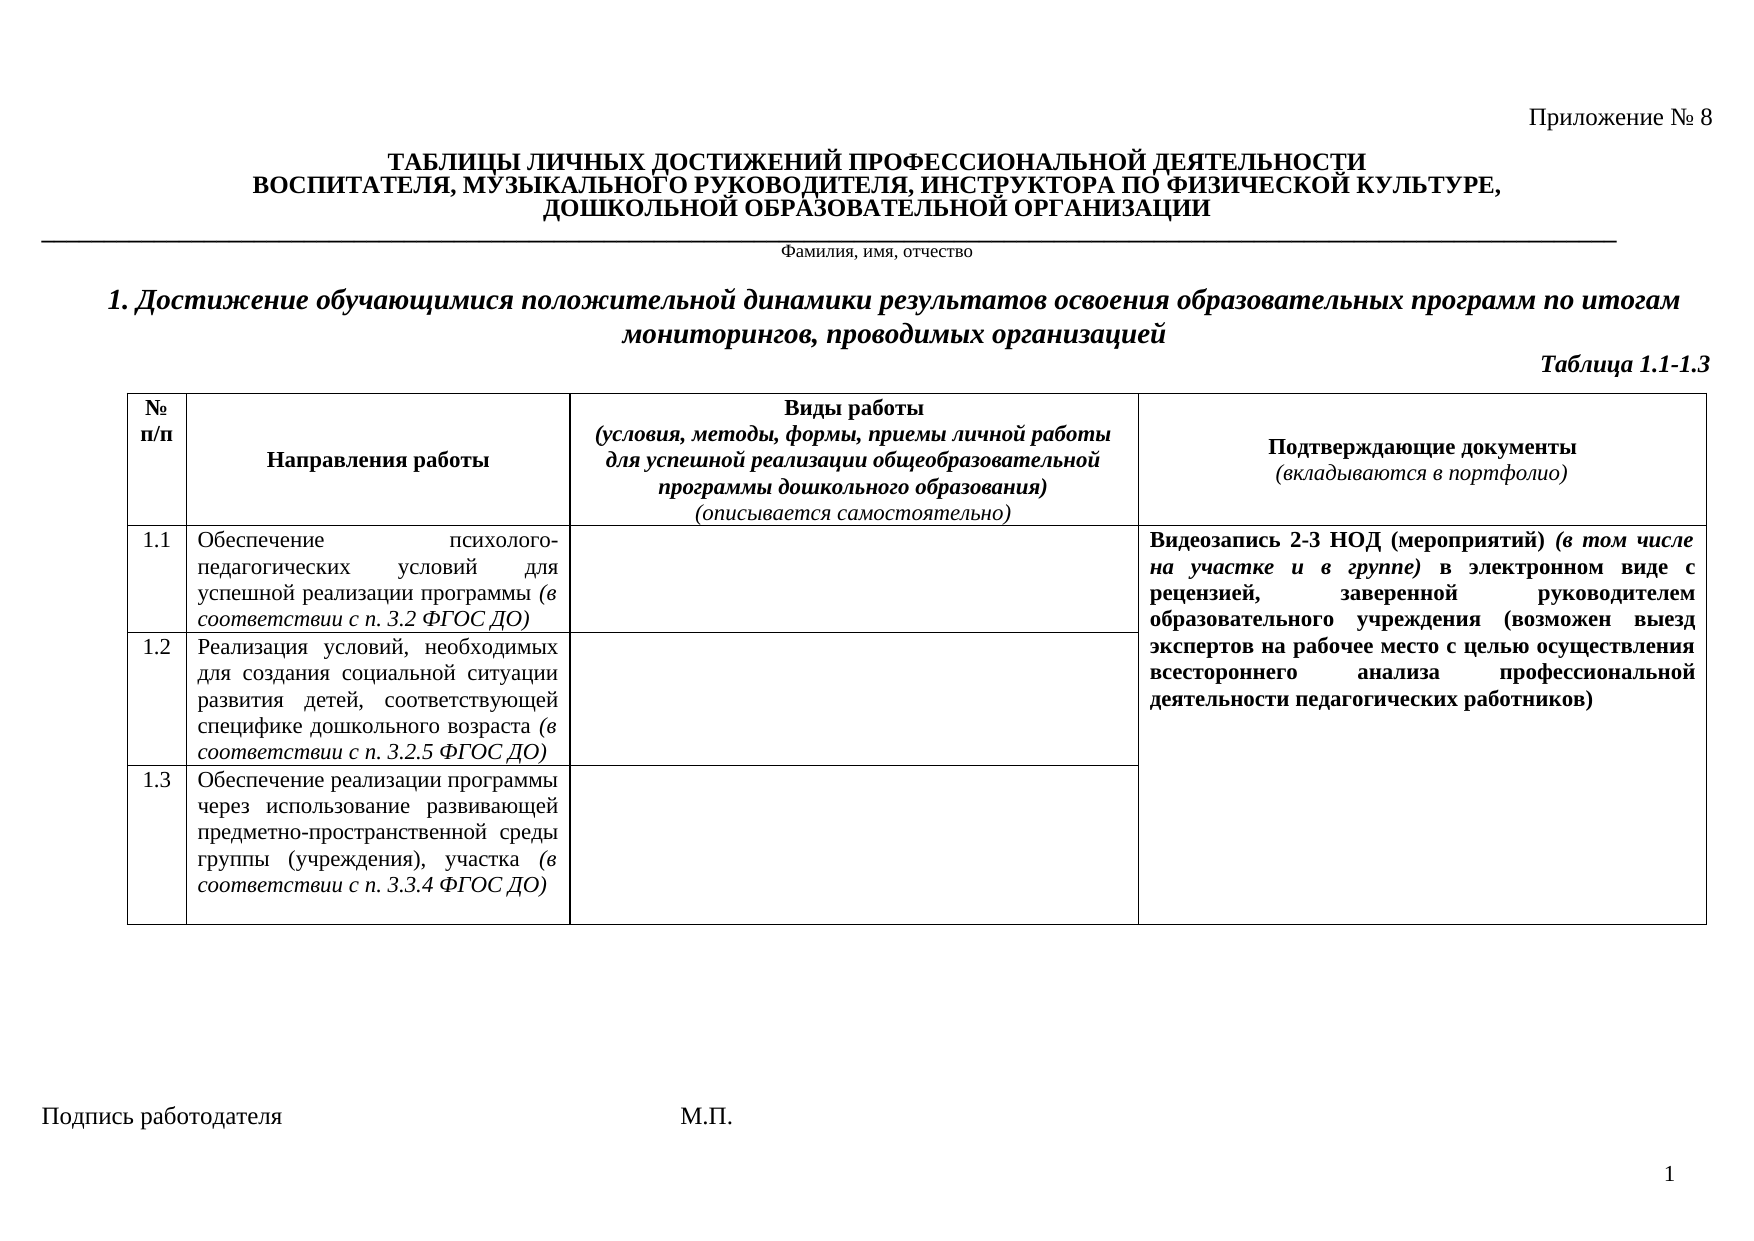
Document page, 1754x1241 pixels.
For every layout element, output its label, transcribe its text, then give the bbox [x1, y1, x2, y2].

text Подпись работодателя М.П. [41, 1101, 1713, 1130]
table_header Направления работы [187, 394, 569, 525]
table_cell 1.2 [128, 633, 186, 765]
table_cell 1.3 [128, 766, 186, 924]
table_cell [571, 633, 1138, 765]
table_cell Обеспечение реализации программы через использование развивающей предметно-пространственной среды группы (учреждения), участка (в соответствии с п. 3.3.4 ФГОС ДО) [187, 766, 569, 924]
text ВОСПИТАТЕЛЯ, МУЗЫКАЛЬНОГО РУКОВОДИТЕЛЯ, ИНСТРУКТОРА ПО ФИЗИЧЕСКОЙ КУЛЬТУРЕ, [41, 175, 1713, 198]
table_cell Реализация условий, необходимых для создания социальной ситуации развития детей, соответствующей специфике дошкольного возраста (в соответствии с п. 3.2.5 ФГОС ДО) [187, 633, 569, 765]
table_header № п/п [128, 394, 186, 525]
text Приложение № 8 [41, 107, 1713, 129]
table_cell [571, 526, 1138, 632]
table_cell Видеозапись 2-3 НОД (мероприятий) (в том числе на участке и в группе) в электронном виде с рецензией, заверенной руководителем образовательного учреждения (возможен выезд экспертов на рабочее место с целью осуществления всестороннего анализа профессиональной деятельности педагогических работников) [1139, 526, 1706, 924]
text ДОШКОЛЬНОЙ ОБРАЗОВАТЕЛЬНОЙ ОРГАНИЗАЦИИ [41, 198, 1713, 221]
table_cell Обеспечение психолого-педагогических условий для успешной реализации программы (в соответствии с п. 3.2 ФГОС ДО) [187, 526, 569, 632]
table_header Подтверждающие документы (вкладываются в портфолио) [1139, 394, 1706, 525]
text Таблица 1.1-1.3 [41, 349, 1713, 378]
table_cell [571, 766, 1138, 924]
table_header Виды работы (условия, методы, формы, приемы личной работы для успешной реализации общеобразовательной программы дошкольного образования) (описывается самостоятельно) [571, 394, 1138, 525]
text Фамилия, имя, отчество [41, 244, 1713, 261]
text 1. Достижение обучающимися положительной динамики результатов освоения образовательных программ по итогам мониторингов, проводимых организацией [79, 282, 1713, 349]
table_cell 1.1 [128, 526, 186, 632]
text Таблицы личных достижений профессиональной деятельности [41, 152, 1713, 175]
text ______________________________________________________________________________________________________________________________ [41, 221, 1713, 244]
